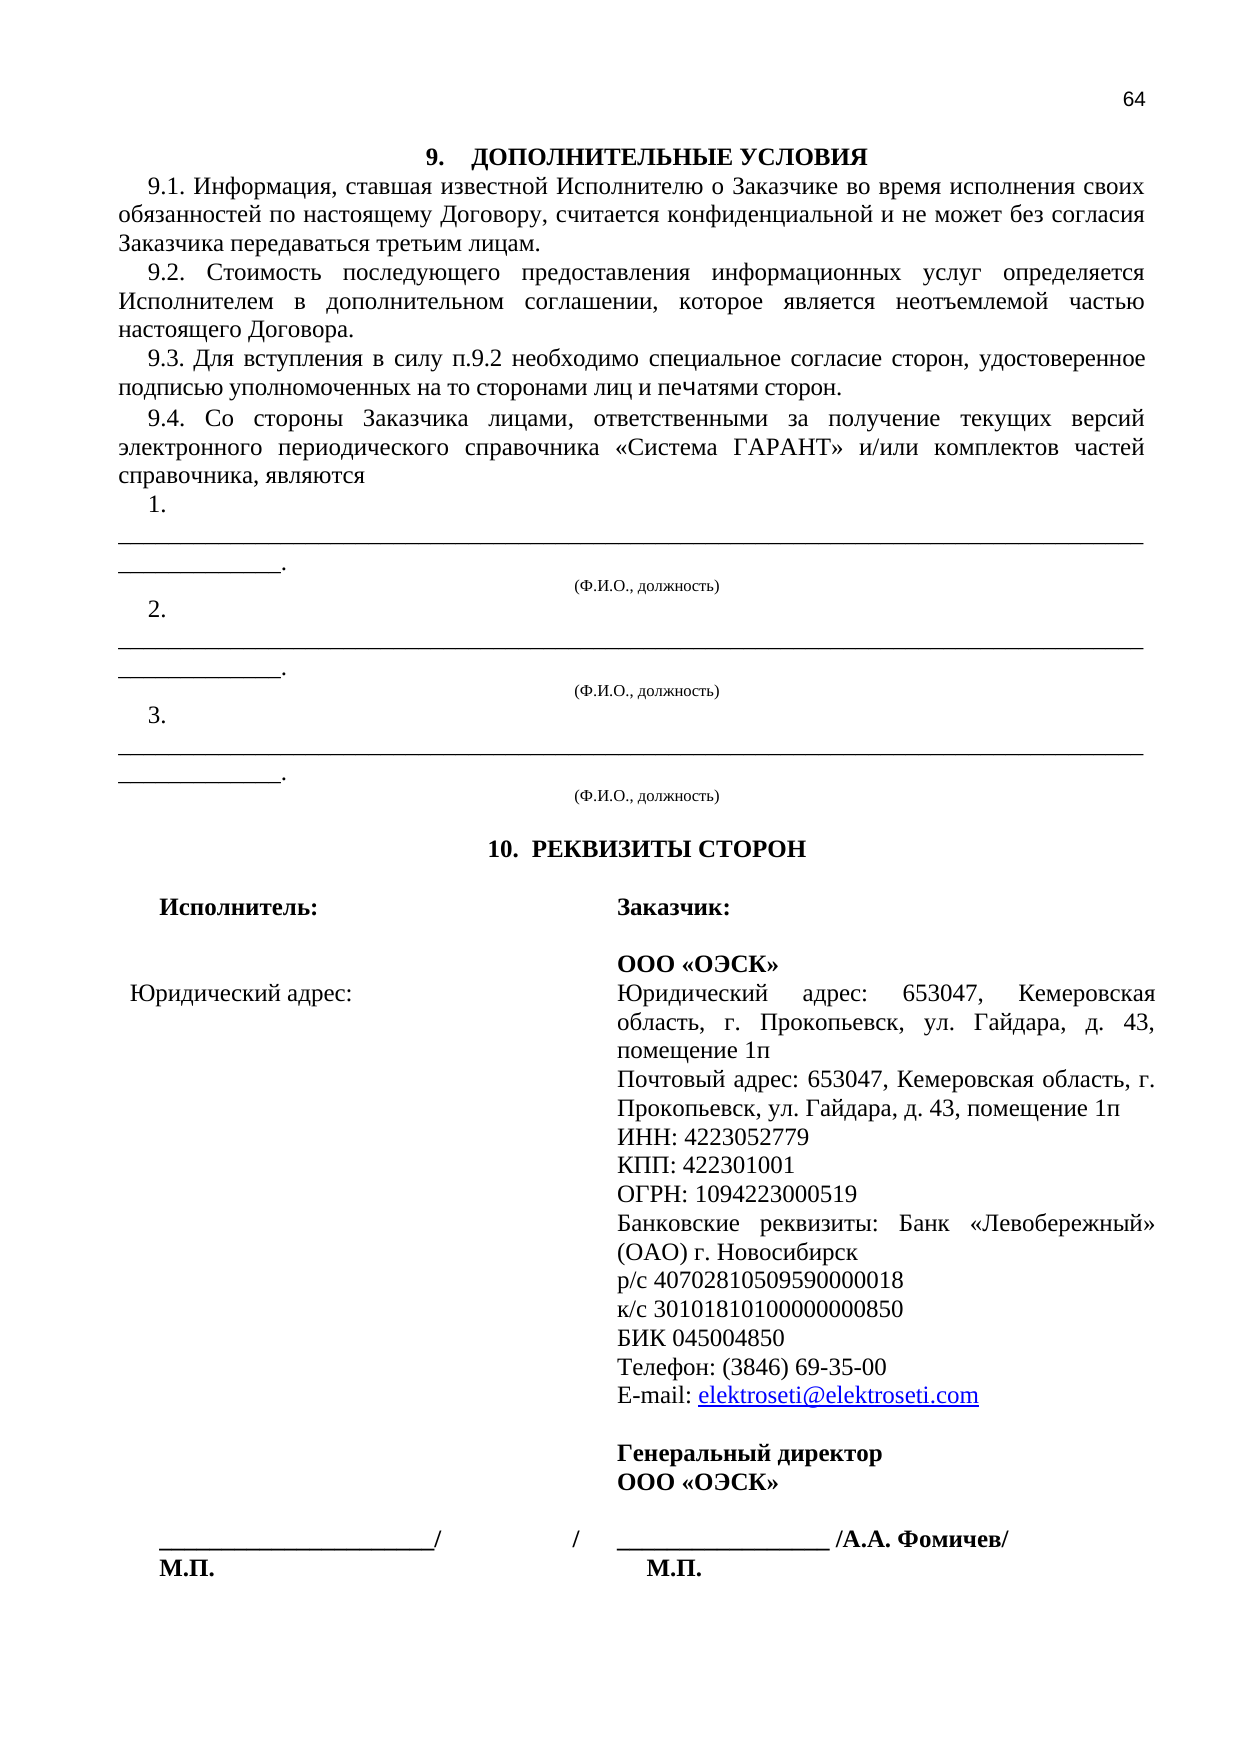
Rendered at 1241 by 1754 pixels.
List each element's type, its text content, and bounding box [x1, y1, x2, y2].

list РЕКВИЗИТЫ СТОРОН [118, 834, 1146, 863]
text 9. ДОПОЛНИТЕЛЬНЫЕ УСЛОВИЯ [118, 142, 1146, 171]
text 1. _______________________________________________________________________________________________. [118, 489, 1146, 575]
text (Ф.И.О., должность) [118, 786, 1146, 805]
text 3. _______________________________________________________________________________________________. [118, 700, 1146, 786]
text 9.2. Стоимость последующего предоставления информационных услуг определяется Исполнителем в дополнительном соглашении, которое является неотъемлемой частью настоящего Договора. [118, 257, 1146, 343]
text 9.3. Для вступления в силу п.9.2 необходимо специальное согласие сторон, удостоверенное подписью уполномоченных на то сторонами лиц и печатями сторон. [118, 343, 1146, 403]
text 2. _______________________________________________________________________________________________. [118, 594, 1146, 681]
text (Ф.И.О., должность) [118, 681, 1146, 700]
text 9.4. Со стороны Заказчика лицами, ответственными за получение текущих версий электронного периодического справочника «Система ГАРАНТ» и/или комплектов частей справочника, являются [118, 403, 1146, 489]
table_header Заказчик: ООО «ОЭСК» Юридический адрес: 653047, Кемеровская область, г. Прокопьевск, ул. Гайдара, д. 43, помещение 1п Почтовый адрес: 653047, Кемеровская область, г. Прокопьевск, ул. Гайдара, д. 43, помещение 1п ИНН: 4223052779 КПП: 422301001 ОГРН: 1094223000519 Банковские реквизиты: Банк «Левобережный» (ОАО) г. Новосибирск р/с 40702810509590000018 к/с 30101810100000000850 БИК 045004850 Телефон: (3846) 69-35-00 E-mail: elektroseti@elektroseti.com Генеральный директор ООО «ОЭСК» _________________ /А.А. Фомичев/ М.П. [606, 863, 1167, 1582]
table_header Исполнитель: Юридический адрес: ______________________/ / М.П. [118, 863, 606, 1582]
text 9.1. Информация, ставшая известной Исполнителю о Заказчике во время исполнения своих обязанностей по настоящему Договору, считается конфиденциальной и не может без согласия Заказчика передаваться третьим лицам. [118, 171, 1146, 257]
text (Ф.И.О., должность) [118, 575, 1146, 594]
